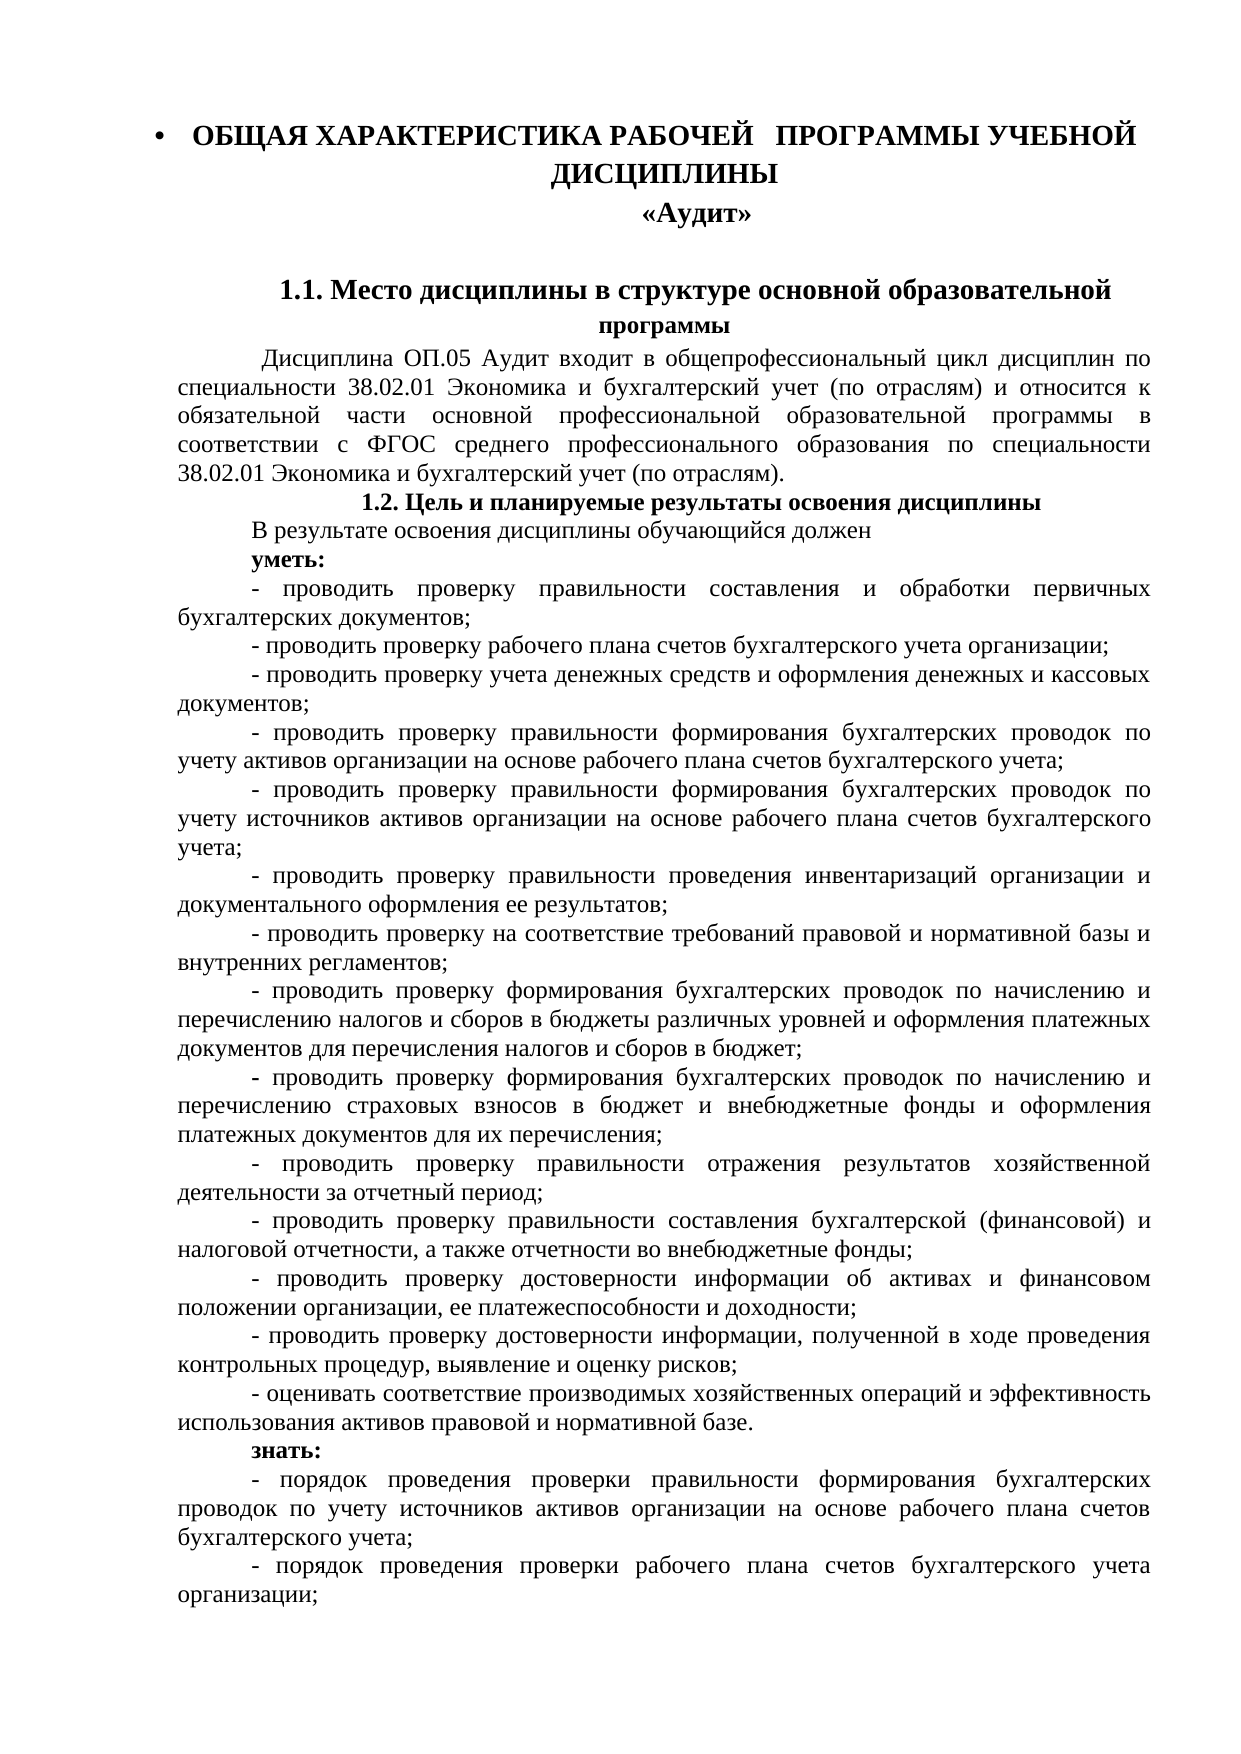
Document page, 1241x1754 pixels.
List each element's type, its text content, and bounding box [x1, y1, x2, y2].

text - проводить проверку правильности проведения инвентаризаций организации и документального оформления ее результатов; [177, 861, 1152, 918]
text - проводить проверку правильности отражения результатов хозяйственной деятельности за отчетный период; [177, 1148, 1152, 1206]
text В результате освоения дисциплины обучающийся должен [177, 516, 1152, 544]
text Дисциплина ОП.05 Аудит входит в общепрофессиональный цикл дисциплин по специальности 38.02.01 Экономика и бухгалтерский учет (по отраслям) и относится к обязательной части основной профессиональной образовательной программы в соответствии с ФГОС среднего профессионального образования по специальности 38.02.01 Экономика и бухгалтерский учет (по отраслям). [177, 343, 1152, 487]
text - проводить проверку достоверности информации, полученной в ходе проведения контрольных процедур, выявление и оценку рисков; [177, 1321, 1152, 1378]
text - проводить проверку правильности составления и обработки первичных бухгалтерских документов; [177, 573, 1152, 631]
text 1.1. Место дисциплины в структуре основной образовательной программы [177, 272, 1152, 339]
list ОБЩАЯ ХАРАКТЕРИСТИКА РАБОЧЕЙ ПРОГРАММЫ УЧЕБНОЙ ДИСЦИПЛИНЫ [140, 118, 1152, 190]
text - проводить проверку правильности составления бухгалтерской (финансовой) и налоговой отчетности, а также отчетности во внебюджетные фонды; [177, 1206, 1152, 1263]
text 1.2. Цель и планируемые результаты освоения дисциплины [177, 487, 1152, 516]
text уметь: [177, 544, 1152, 573]
text - проводить проверку формирования бухгалтерских проводок по начислению и перечислению налогов и сборов в бюджеты различных уровней и оформления платежных документов для перечисления налогов и сборов в бюджет; [177, 976, 1152, 1062]
text - порядок проведения проверки рабочего плана счетов бухгалтерского учета организации; [177, 1551, 1152, 1608]
text - проводить проверку формирования бухгалтерских проводок по начислению и перечислению страховых взносов в бюджет и внебюджетные фонды и оформления платежных документов для их перечисления; [177, 1062, 1152, 1148]
text «Аудит» [252, 195, 1141, 229]
text - проводить проверку рабочего плана счетов бухгалтерского учета организации; [177, 631, 1152, 659]
text знать: [177, 1436, 1152, 1464]
text - проводить проверку учета денежных средств и оформления денежных и кассовых документов; [177, 659, 1152, 717]
text - проводить проверку на соответствие требований правовой и нормативной базы и внутренних регламентов; [177, 918, 1152, 976]
text - проводить проверку достоверности информации об активах и финансовом положении организации, ее платежеспособности и доходности; [177, 1263, 1152, 1321]
text - проводить проверку правильности формирования бухгалтерских проводок по учету активов организации на основе рабочего плана счетов бухгалтерского учета; [177, 717, 1152, 774]
text - оценивать соответствие производимых хозяйственных операций и эффективность использования активов правовой и нормативной базе. [177, 1378, 1152, 1436]
text - проводить проверку правильности формирования бухгалтерских проводок по учету источников активов организации на основе рабочего плана счетов бухгалтерского учета; [177, 774, 1152, 861]
